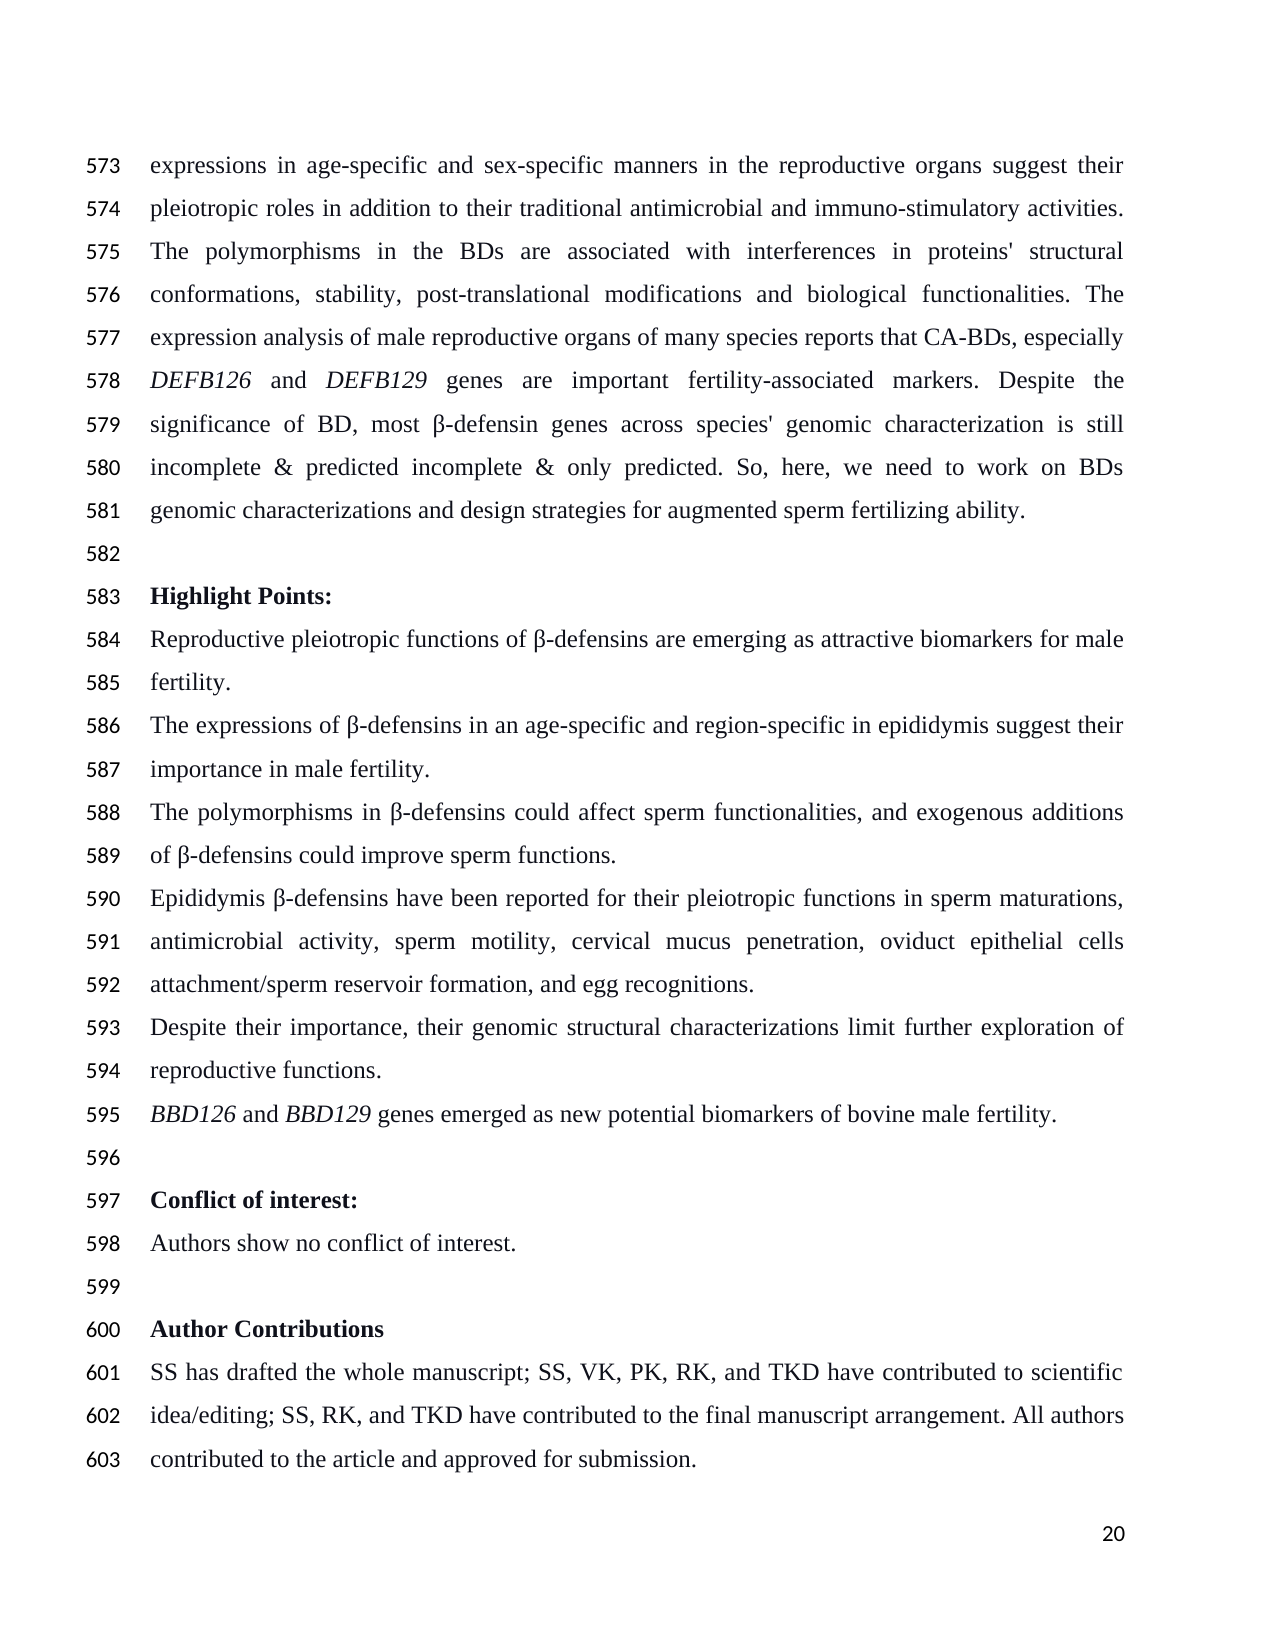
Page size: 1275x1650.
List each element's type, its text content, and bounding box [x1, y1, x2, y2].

text The expressions of β-defensins in an age-specific and region-specific in epididymis suggest their importance in male fertility. [150, 711, 1125, 782]
text Highlight Points: [150, 581, 1125, 610]
text SS has drafted the whole manuscript; SS, VK, PK, RK, and TKD have contributed to scientific idea/editing; SS, RK, and TKD have contributed to the final manuscript arrangement. All authors contributed to the article and approved for submission. [150, 1357, 1125, 1472]
text Despite their importance, their genomic structural characterizations limit further exploration of reproductive functions. [150, 1012, 1125, 1084]
text Reproductive pleiotropic functions of β-defensins are emerging as attractive biomarkers for male fertility. [150, 624, 1125, 696]
text The polymorphisms in β-defensins could affect sperm functionalities, and exogenous additions of β-defensins could improve sperm functions. [150, 797, 1125, 869]
text BBD126 and BBD129 genes emerged as new potential biomarkers of bovine male fertility. [150, 1099, 1125, 1127]
text Epididymis β-defensins have been reported for their pleiotropic functions in sperm maturations, antimicrobial activity, sperm motility, cervical mucus penetration, oviduct epithelial cells attachment/sperm reservoir formation, and egg recognitions. [150, 883, 1125, 998]
text Authors show no conflict of interest. [150, 1228, 1125, 1257]
text Author Contributions [150, 1314, 1125, 1343]
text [150, 150, 1125, 524]
text Conflict of interest: [150, 1185, 1125, 1214]
